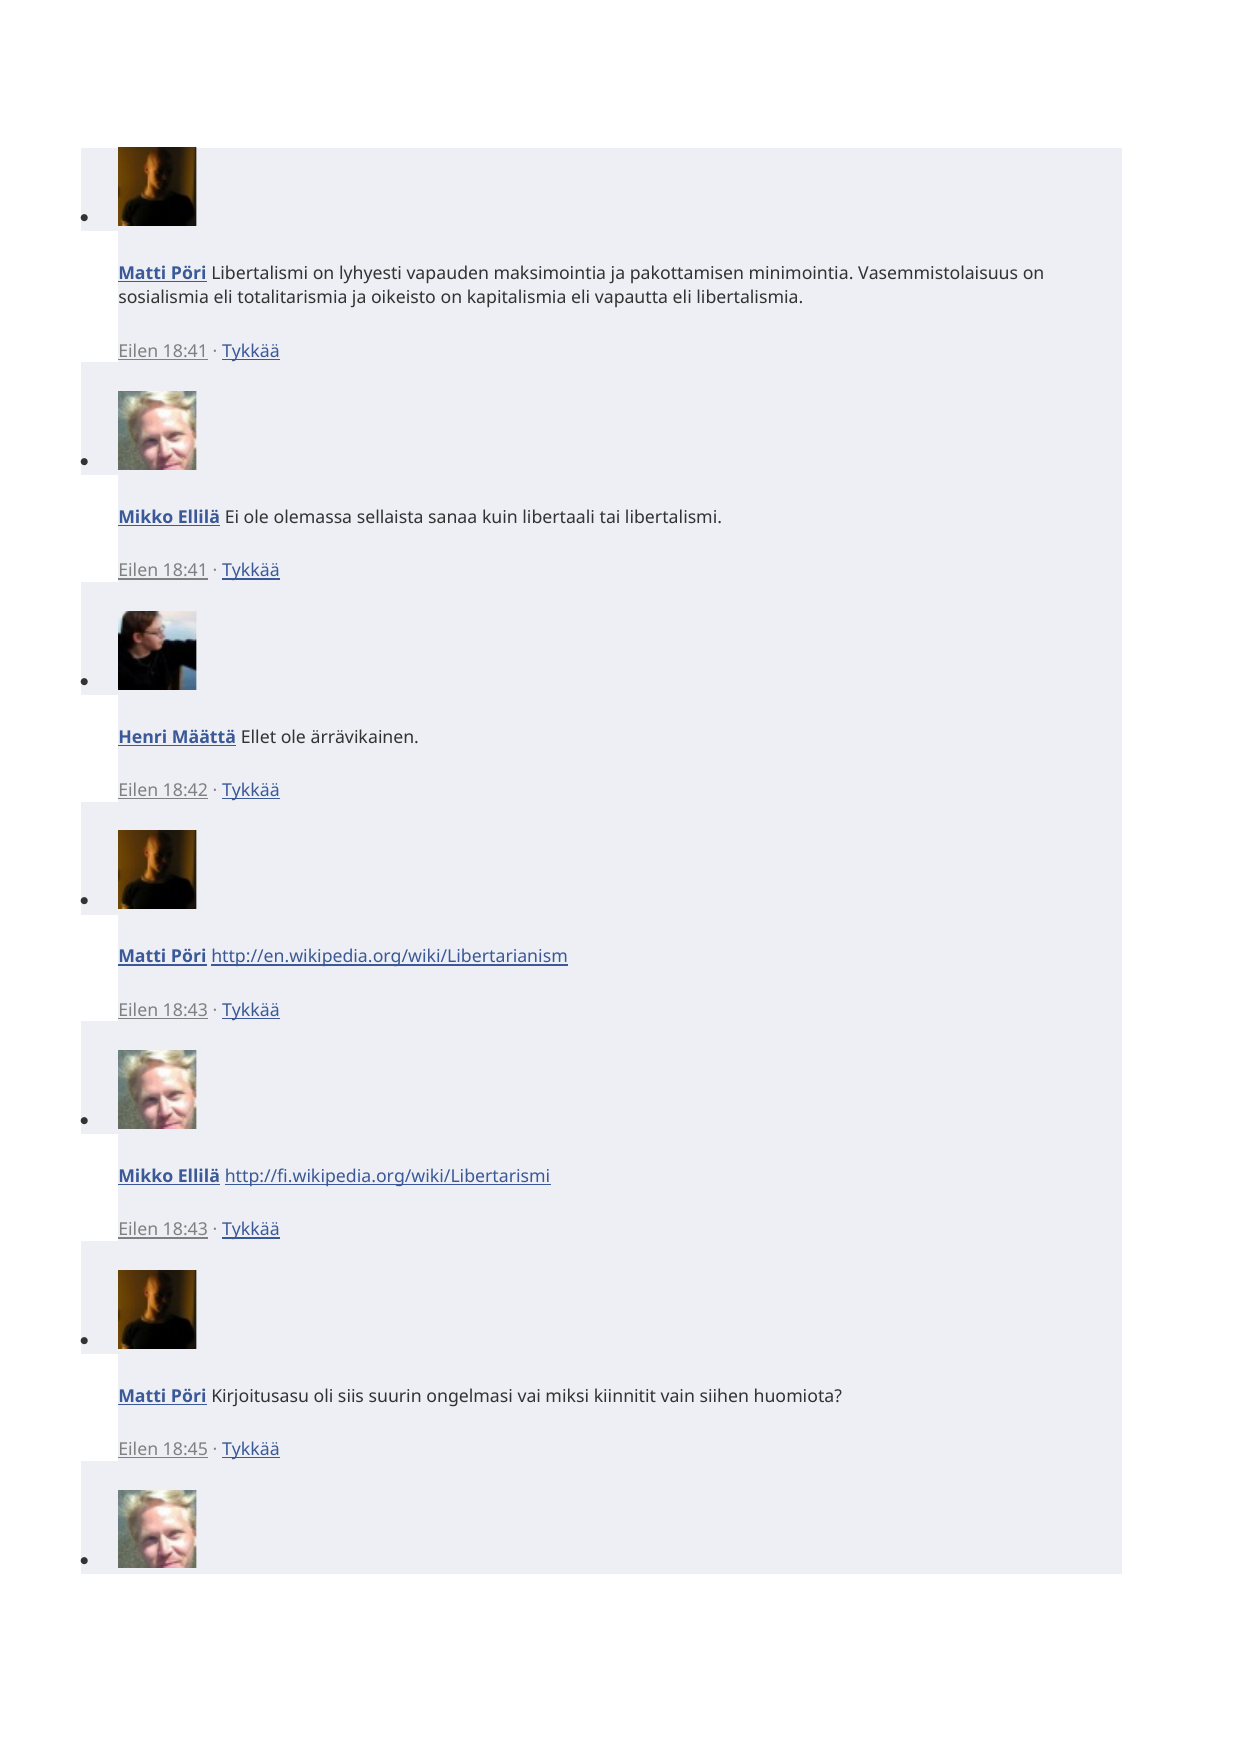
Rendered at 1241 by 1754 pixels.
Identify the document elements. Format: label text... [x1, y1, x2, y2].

text Eilen 18:43 · Tykkää [118, 1217, 1122, 1241]
picture [118, 391, 197, 470]
text Mikko Ellilä http://fi.wikipedia.org/wiki/Libertarismi [118, 1163, 1122, 1188]
text Eilen 18:43 · Tykkää [118, 997, 1122, 1021]
text Mikko Ellilä Ei ole olemassa sellaista sanaa kuin libertaali tai libertalismi. [118, 504, 1122, 529]
picture [118, 147, 197, 226]
picture [118, 830, 197, 909]
text Matti Pöri Kirjoitusasu oli siis suurin ongelmasi vai miksi kiinnitit vain siihen huomiota? [118, 1383, 1122, 1407]
picture [118, 1490, 197, 1568]
text Eilen 18:42 · Tykkää [118, 777, 1122, 802]
text Eilen 18:41 · Tykkää [118, 558, 1122, 582]
text Eilen 18:45 · Tykkää [118, 1437, 1122, 1461]
picture [118, 1270, 197, 1349]
text Henri Määttä Ellet ole ärrävikainen. [118, 724, 1122, 748]
text Matti Pöri Libertalismi on lyhyesti vapauden maksimointia ja pakottamisen minimointia. Vasemmistolaisuus on sosialismia eli totalitarismia ja oikeisto on kapitalismia eli vapautta eli libertalismia. [118, 261, 1122, 309]
text Eilen 18:41 · Tykkää [118, 338, 1122, 362]
text Matti Pöri http://en.wikipedia.org/wiki/Libertarianism [118, 944, 1122, 968]
picture [118, 611, 197, 690]
picture [118, 1050, 197, 1129]
